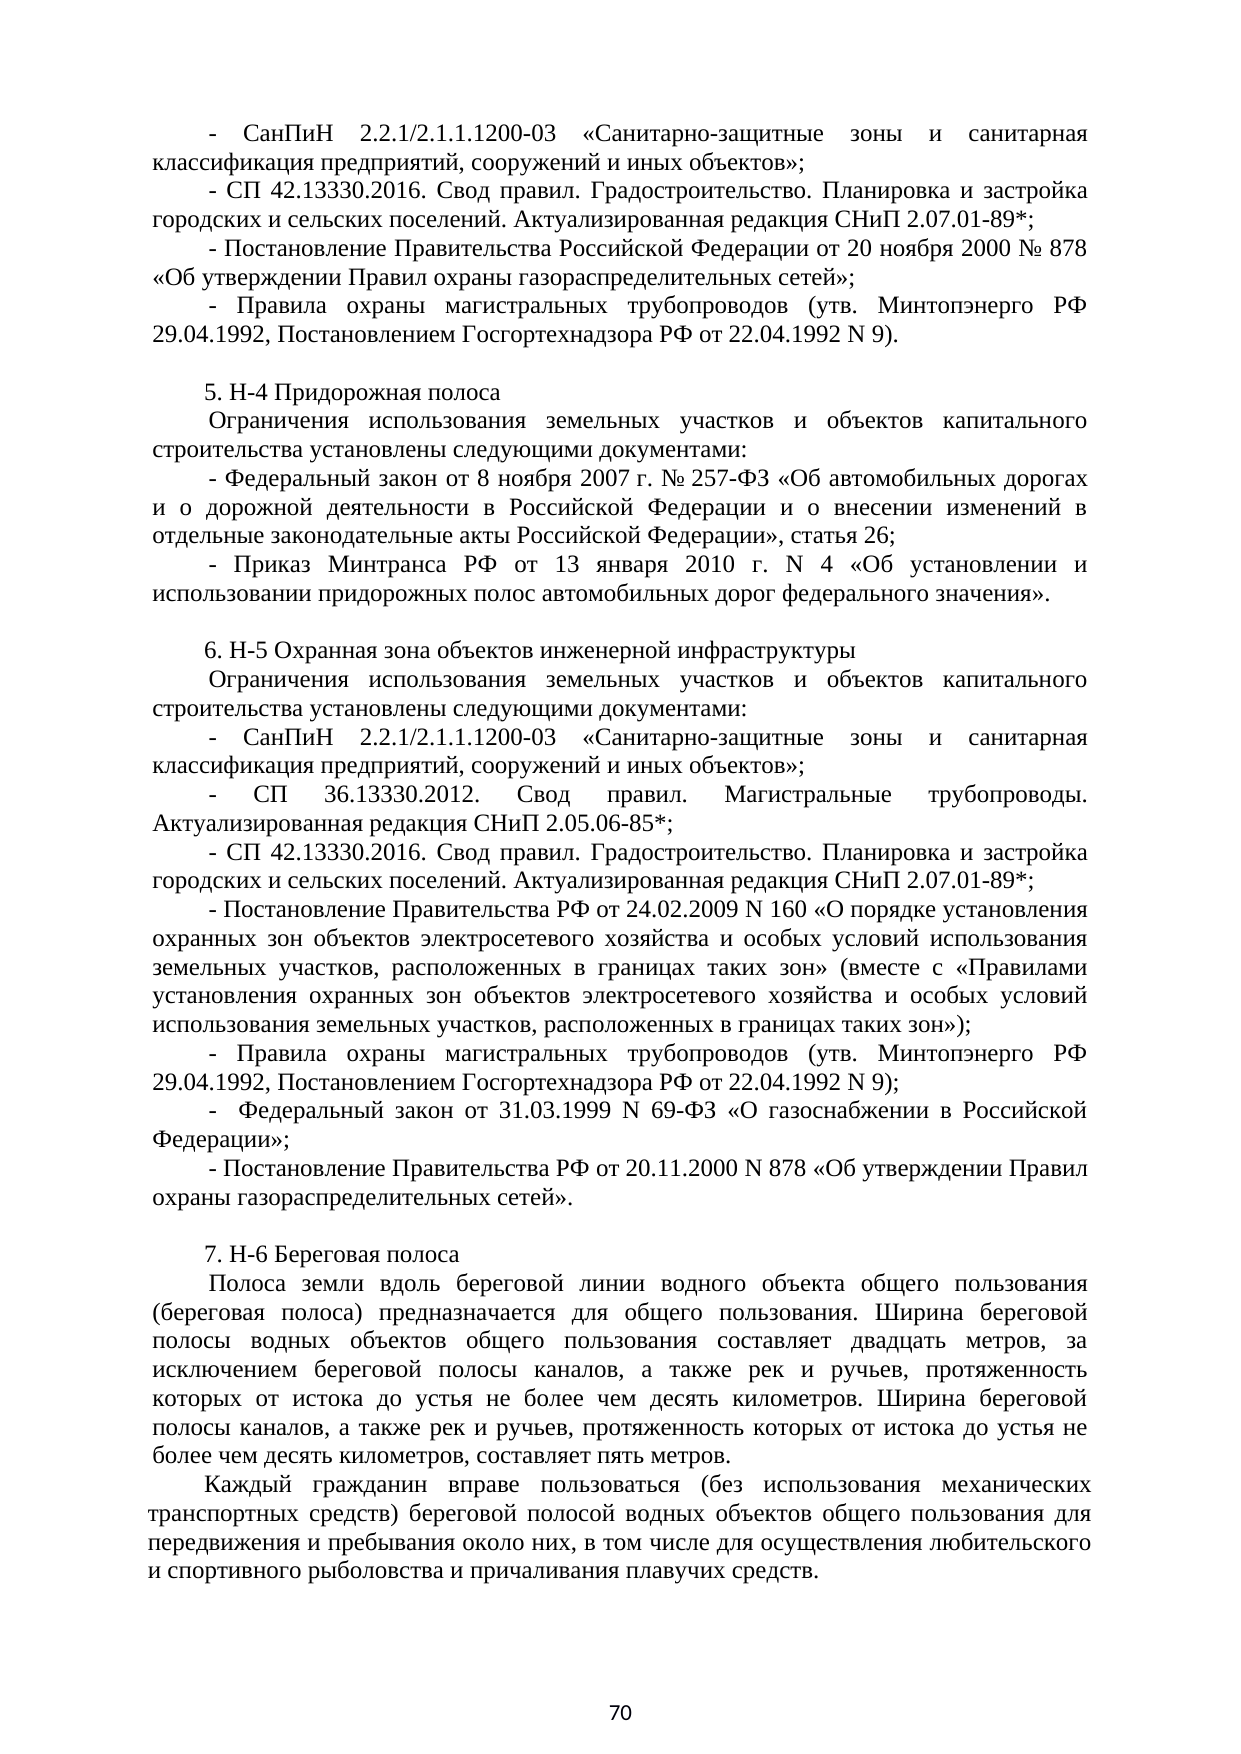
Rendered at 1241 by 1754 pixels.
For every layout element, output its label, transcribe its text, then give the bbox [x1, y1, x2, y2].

text 6. Н-5 Охранная зона объектов инженерной инфраструктуры [148, 636, 1092, 664]
text - СП 36.13330.2012. Свод правил. Магистральные трубопроводы. Актуализированная редакция СНиП 2.05.06-85*; [152, 779, 1088, 837]
text Каждый гражданин вправе пользоваться (без использования механических транспортных средств) береговой полосой водных объектов общего пользования для передвижения и пребывания около них, в том числе для осуществления любительского и спортивного рыболовства и причаливания плавучих средств. [148, 1469, 1092, 1584]
text - СанПиН 2.2.1/2.1.1.1200-03 «Санитарно-защитные зоны и санитарная классификация предприятий, сооружений и иных объектов»; [152, 118, 1088, 176]
text - СП 42.13330.2016. Свод правил. Градостроительство. Планировка и застройка городских и сельских поселений. Актуализированная редакция СНиП 2.07.01-89*; [152, 176, 1088, 233]
text - СанПиН 2.2.1/2.1.1.1200-03 «Санитарно-защитные зоны и санитарная классификация предприятий, сооружений и иных объектов»; [152, 722, 1088, 779]
text - Постановление Правительства Российской Федерации от 20 ноября 2000 № 878 «Об утверждении Правил охраны газораспределительных сетей»; [152, 233, 1088, 291]
text - Правила охраны магистральных трубопроводов (утв. Минтопэнерго РФ 29.04.1992, Постановлением Госгортехнадзора РФ от 22.04.1992 N 9); [152, 1038, 1088, 1096]
text Ограничения использования земельных участков и объектов капитального строительства установлены следующими документами: [152, 664, 1088, 722]
text - Правила охраны магистральных трубопроводов (утв. Минтопэнерго РФ 29.04.1992, Постановлением Госгортехнадзора РФ от 22.04.1992 N 9). [152, 291, 1088, 348]
text - СП 42.13330.2016. Свод правил. Градостроительство. Планировка и застройка городских и сельских поселений. Актуализированная редакция СНиП 2.07.01-89*; [152, 837, 1088, 894]
text - Федеральный закон от 31.03.1999 N 69-ФЗ «О газоснабжении в Российской Федерации»; [152, 1096, 1088, 1153]
text 5. Н-4 Придорожная полоса [148, 377, 1092, 406]
text Полоса земли вдоль береговой линии водного объекта общего пользования (береговая полоса) предназначается для общего пользования. Ширина береговой полосы водных объектов общего пользования составляет двадцать метров, за исключением береговой полосы каналов, а также рек и ручьев, протяженность которых от истока до устья не более чем десять километров. Ширина береговой полосы каналов, а также рек и ручьев, протяженность которых от истока до устья не более чем десять километров, составляет пять метров. [152, 1268, 1088, 1469]
text - Приказ Минтранса РФ от 13 января 2010 г. N 4 «Об установлении и использовании придорожных полос автомобильных дорог федерального значения». [152, 549, 1088, 607]
text - Постановление Правительства РФ от 24.02.2009 N 160 «О порядке установления охранных зон объектов электросетевого хозяйства и особых условий использования земельных участков, расположенных в границах таких зон» (вместе с «Правилами установления охранных зон объектов электросетевого хозяйства и особых условий использования земельных участков, расположенных в границах таких зон»); [152, 894, 1088, 1038]
text - Федеральный закон от 8 ноября 2007 г. № 257-ФЗ «Об автомобильных дорогах и о дорожной деятельности в Российской Федерации и о внесении изменений в отдельные законодательные акты Российской Федерации», статья 26; [152, 463, 1088, 549]
text - Постановление Правительства РФ от 20.11.2000 N 878 «Об утверждении Правил охраны газораспределительных сетей». [152, 1153, 1088, 1211]
text 7. Н-6 Береговая полоса [148, 1239, 1092, 1268]
text Ограничения использования земельных участков и объектов капитального строительства установлены следующими документами: [152, 406, 1088, 463]
